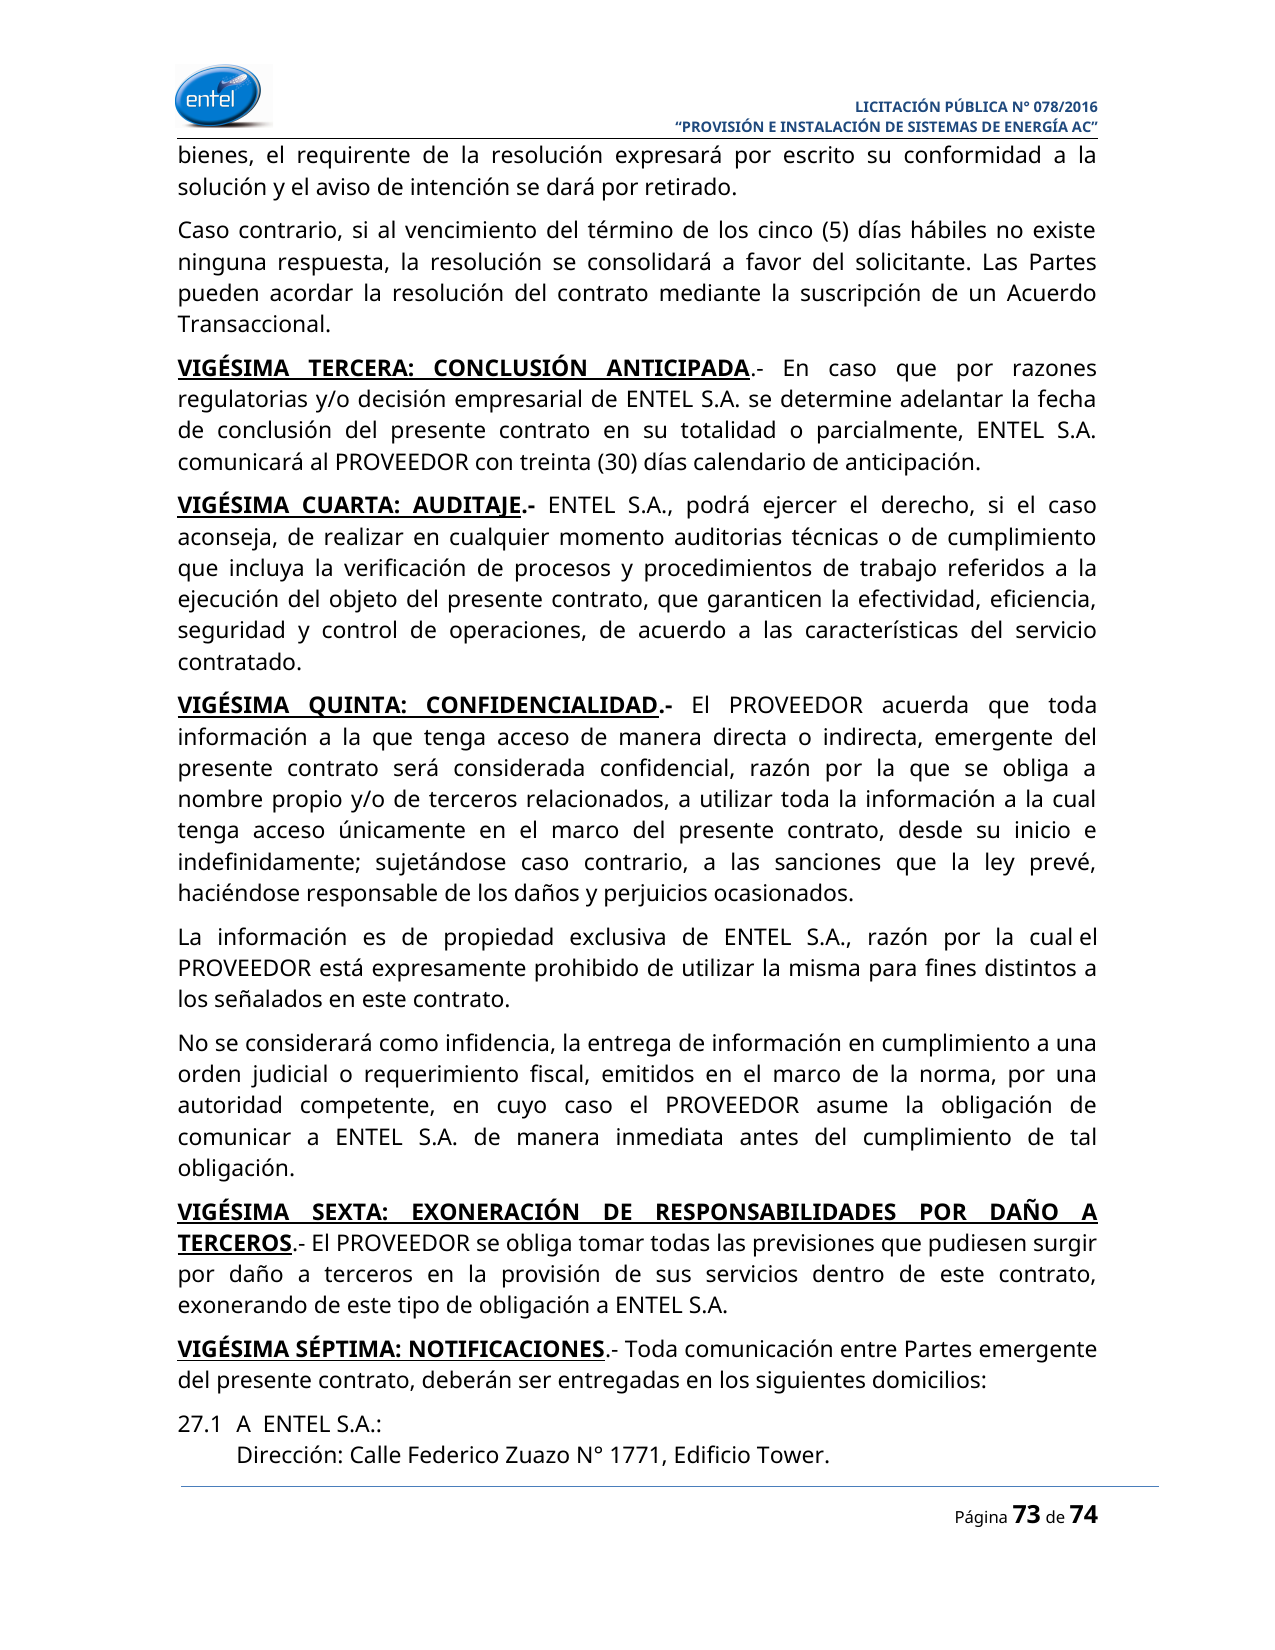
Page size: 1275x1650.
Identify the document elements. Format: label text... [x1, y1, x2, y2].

text Dirección: Calle Federico Zuazo N° 1771, Edificio Tower. [236, 1439, 1098, 1471]
text Caso contrario, si al vencimiento del término de los cinco (5) días hábiles no existe ninguna respuesta, la resolución se consolidará a favor del solicitante. Las Partes pueden acordar la resolución del contrato mediante la suscripción de un Acuerdo Transaccional. [177, 214, 1098, 339]
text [177, 139, 1098, 202]
text 27.1 A ENTEL S.A.: [177, 1408, 1098, 1439]
text VIGÉSIMA TERCERA: CONCLUSIÓN ANTICIPADA.- En caso que por razones regulatorias y/o decisión empresarial de ENTEL S.A. se determine adelantar la fecha de conclusión del presente contrato en su totalidad o parcialmente, ENTEL S.A. comunicará al PROVEEDOR con treinta (30) días calendario de anticipación. [177, 352, 1098, 477]
text VIGÉSIMA SEXTA: EXONERACIÓN DE RESPONSABILIDADES POR DAÑO A TERCEROS.- El PROVEEDOR se obliga tomar todas las previsiones que pudiesen surgir por daño a terceros en la provisión de sus servicios dentro de este contrato, exonerando de este tipo de obligación a ENTEL S.A. [177, 1224, 1098, 1321]
text VIGÉSIMA CUARTA: AUDITAJE.- ENTEL S.A., podrá ejercer el derecho, si el caso aconseja, de realizar en cualquier momento auditorias técnicas o de cumplimiento que incluya la verificación de procesos y procedimientos de trabajo referidos a la ejecución del objeto del presente contrato, que garanticen la efectividad, eficiencia, seguridad y control de operaciones, de acuerdo a las características del servicio contratado. [177, 489, 1098, 677]
text VIGÉSIMA QUINTA: CONFIDENCIALIDAD.- El PROVEEDOR acuerda que toda información a la que tenga acceso de manera directa o indirecta, emergente del presente contrato será considerada confidencial, razón por la que se obliga a nombre propio y/o de terceros relacionados, a utilizar toda la información a la cual tenga acceso únicamente en el marco del presente contrato, desde su inicio e indefinidamente; sujetándose caso contrario, a las sanciones que la ley prevé, haciéndose responsable de los daños y perjuicios ocasionados. [177, 689, 1098, 908]
picture [174, 64, 274, 128]
text VIGÉSIMA SEXTA: EXONERACIÓN DE RESPONSABILIDADES POR DAÑO A TERCEROS.- El PROVEEDOR se obliga tomar todas las previsiones que pudiesen surgir por daño a terceros en la provisión de sus servicios dentro de este contrato, exonerando de este tipo de obligación a ENTEL S.A. [177, 1196, 1098, 1222]
text La información es de propiedad exclusiva de ENTEL S.A., razón por la cual el PROVEEDOR está expresamente prohibido de utilizar la misma para fines distintos a los señalados en este contrato. [177, 921, 1098, 1014]
text No se considerará como infidencia, la entrega de información en cumplimiento a una orden judicial o requerimiento fiscal, emitidos en el marco de la norma, por una autoridad competente, en cuyo caso el PROVEEDOR asume la obligación de comunicar a ENTEL S.A. de manera inmediata antes del cumplimiento de tal obligación. [177, 1027, 1098, 1183]
text VIGÉSIMA SÉPTIMA: NOTIFICACIONES.- Toda comunicación entre Partes emergente del presente contrato, deberán ser entregadas en los siguientes domicilios: [177, 1333, 1098, 1396]
